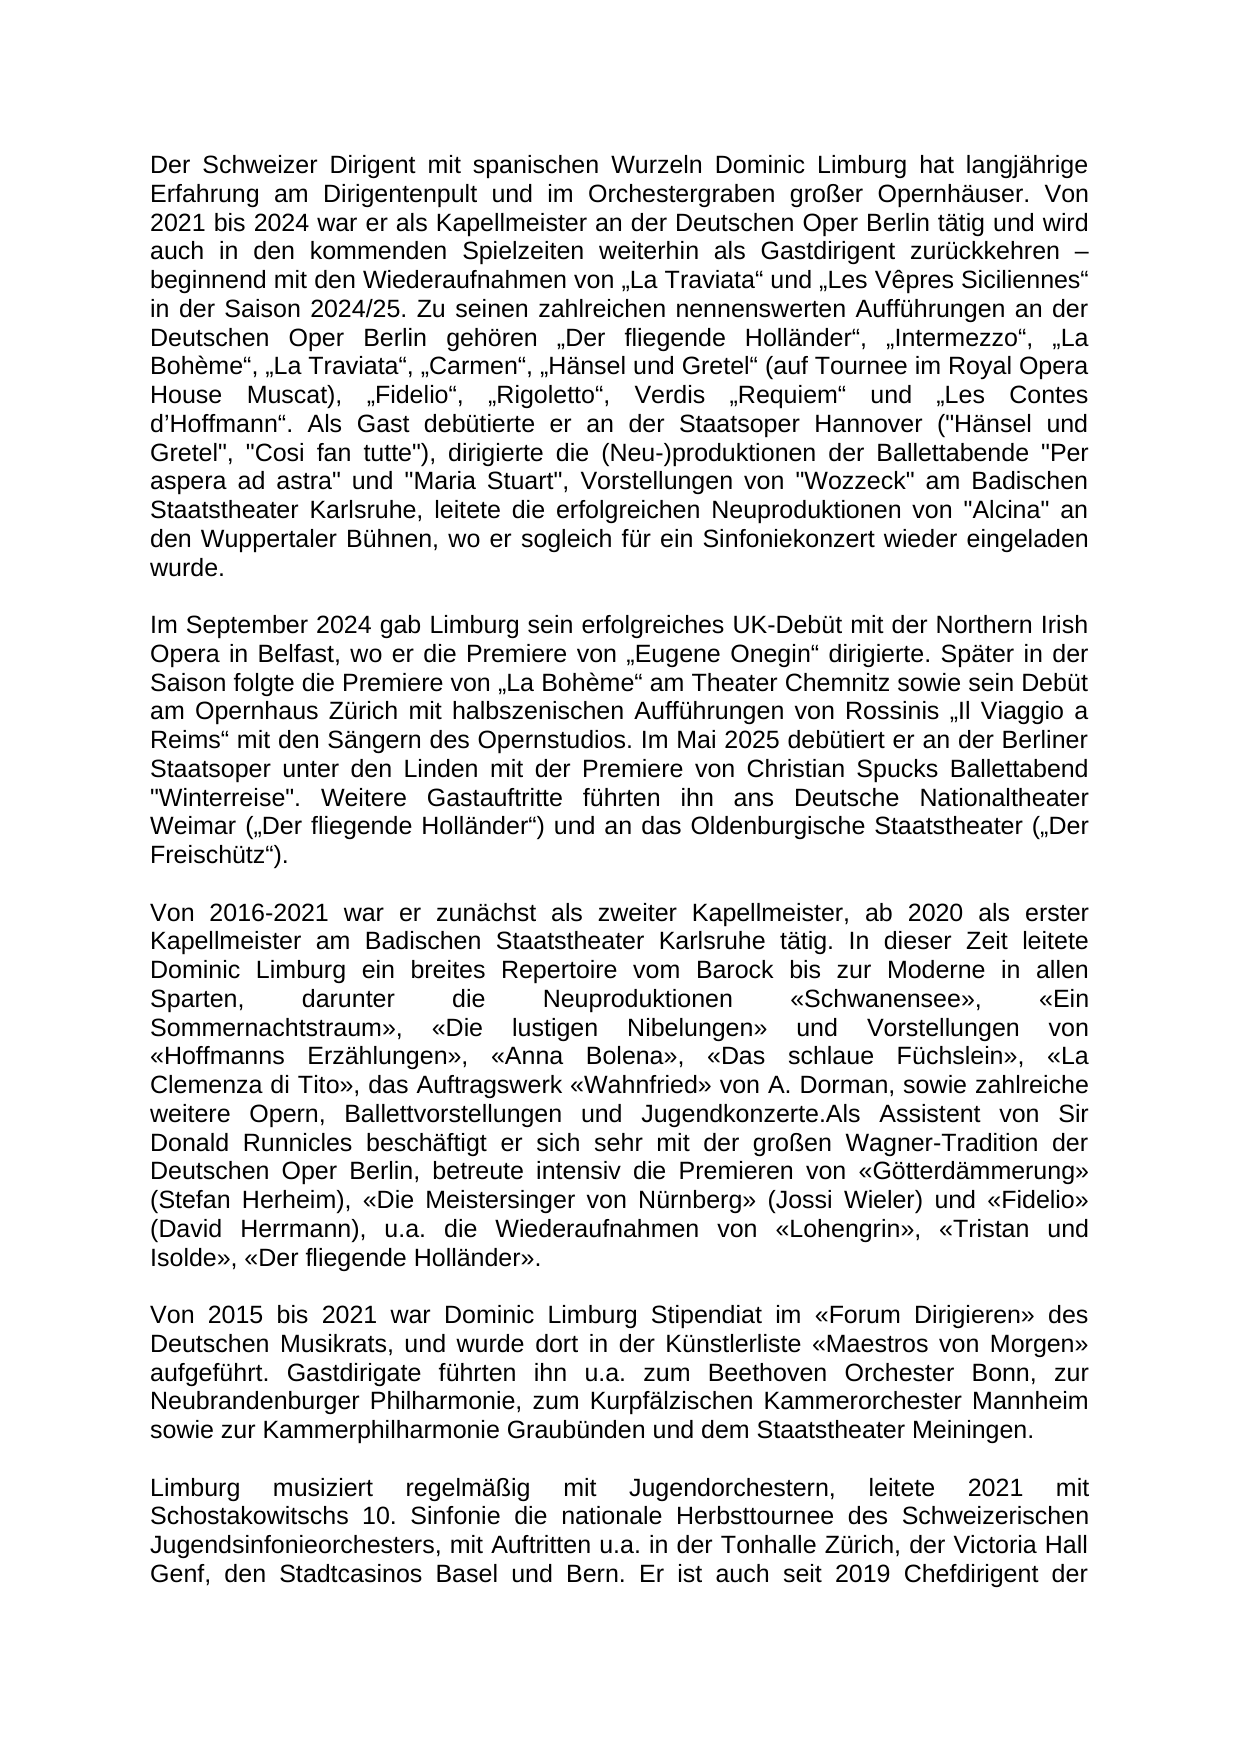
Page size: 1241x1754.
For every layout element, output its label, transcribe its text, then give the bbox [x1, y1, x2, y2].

text Im September 2024 gab Limburg sein erfolgreiches UK-Debüt mit der Northern Irish Opera in Belfast, wo er die Premiere von „Eugene Onegin“ dirigierte. Später in der Saison folgte die Premiere von „La Bohème“ am Theater Chemnitz sowie sein Debüt am Opernhaus Zürich mit halbszenischen Aufführungen von Rossinis „Il Viaggio a Reims“ mit den Sängern des Opernstudios. Im Mai 2025 debütiert er an der Berliner Staatsoper unter den Linden mit der Premiere von Christian Spucks Ballettabend "Winterreise". Weitere Gastauftritte führten ihn ans Deutsche Nationaltheater Weimar („Der fliegende Holländer“) und an das Oldenburgische Staatstheater („Der Freischütz“). [150, 610, 1090, 869]
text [150, 1472, 1090, 1587]
text Von 2015 bis 2021 war Dominic Limburg Stipendiat im «Forum Dirigieren» des Deutschen Musikrats, und wurde dort in der Künstlerliste «Maestros von Morgen» aufgeführt. Gastdirigate führten ihn u.a. zum Beethoven Orchester Bonn, zur Neubrandenburger Philharmonie, zum Kurpfälzischen Kammerorchester Mannheim sowie zur Kammerphilharmonie Graubünden und dem Staatstheater Meiningen. [150, 1300, 1090, 1444]
text Von 2016-2021 war er zunächst als zweiter Kapellmeister, ab 2020 als erster Kapellmeister am Badischen Staatstheater Karlsruhe tätig. In dieser Zeit leitete Dominic Limburg ein breites Repertoire vom Barock bis zur Moderne in allen Sparten, darunter die Neuproduktionen «Schwanensee», «Ein Sommernachtstraum», «Die lustigen Nibelungen» und Vorstellungen von «Hoffmanns Erzählungen», «Anna Bolena», «Das schlaue Füchslein», «La Clemenza di Tito», das Auftragswerk «Wahnfried» von A. Dorman, sowie zahlreiche weitere Opern, Ballettvorstellungen und Jugendkonzerte.Als Assistent von Sir Donald Runnicles beschäftigt er sich sehr mit der großen Wagner-Tradition der Deutschen Oper Berlin, betreute intensiv die Premieren von «Götterdämmerung» (Stefan Herheim), «Die Meistersinger von Nürnberg» (Jossi Wieler) und «Fidelio» (David Herrmann), u.a. die Wiederaufnahmen von «Lohengrin», «Tristan und Isolde», «Der fliegende Holländer». [150, 897, 1090, 1271]
text Der Schweizer Dirigent mit spanischen Wurzeln Dominic Limburg hat langjährige Erfahrung am Dirigentenpult und im Orchestergraben großer Opernhäuser. Von 2021 bis 2024 war er als Kapellmeister an der Deutschen Oper Berlin tätig und wird auch in den kommenden Spielzeiten weiterhin als Gastdirigent zurückkehren – beginnend mit den Wiederaufnahmen von „La Traviata“ und „Les Vêpres Siciliennes“ in der Saison 2024/25. Zu seinen zahlreichen nennenswerten Aufführungen an der Deutschen Oper Berlin gehören „Der fliegende Holländer“, „Intermezzo“, „La Bohème“, „La Traviata“, „Carmen“, „Hänsel und Gretel“ (auf Tournee im Royal Opera House Muscat), „Fidelio“, „Rigoletto“, Verdis „Requiem“ und „Les Contes d’Hoffmann“. Als Gast debütierte er an der Staatsoper Hannover ("Hänsel und Gretel", "Cosi fan tutte"), dirigierte die (Neu-)produktionen der Ballettabende "Per aspera ad astra" und "Maria Stuart", Vorstellungen von "Wozzeck" am Badischen Staatstheater Karlsruhe, leitete die erfolgreichen Neuproduktionen von "Alcina" an den Wuppertaler Bühnen, wo er sogleich für ein Sinfoniekonzert wieder eingeladen wurde. [150, 150, 1090, 581]
